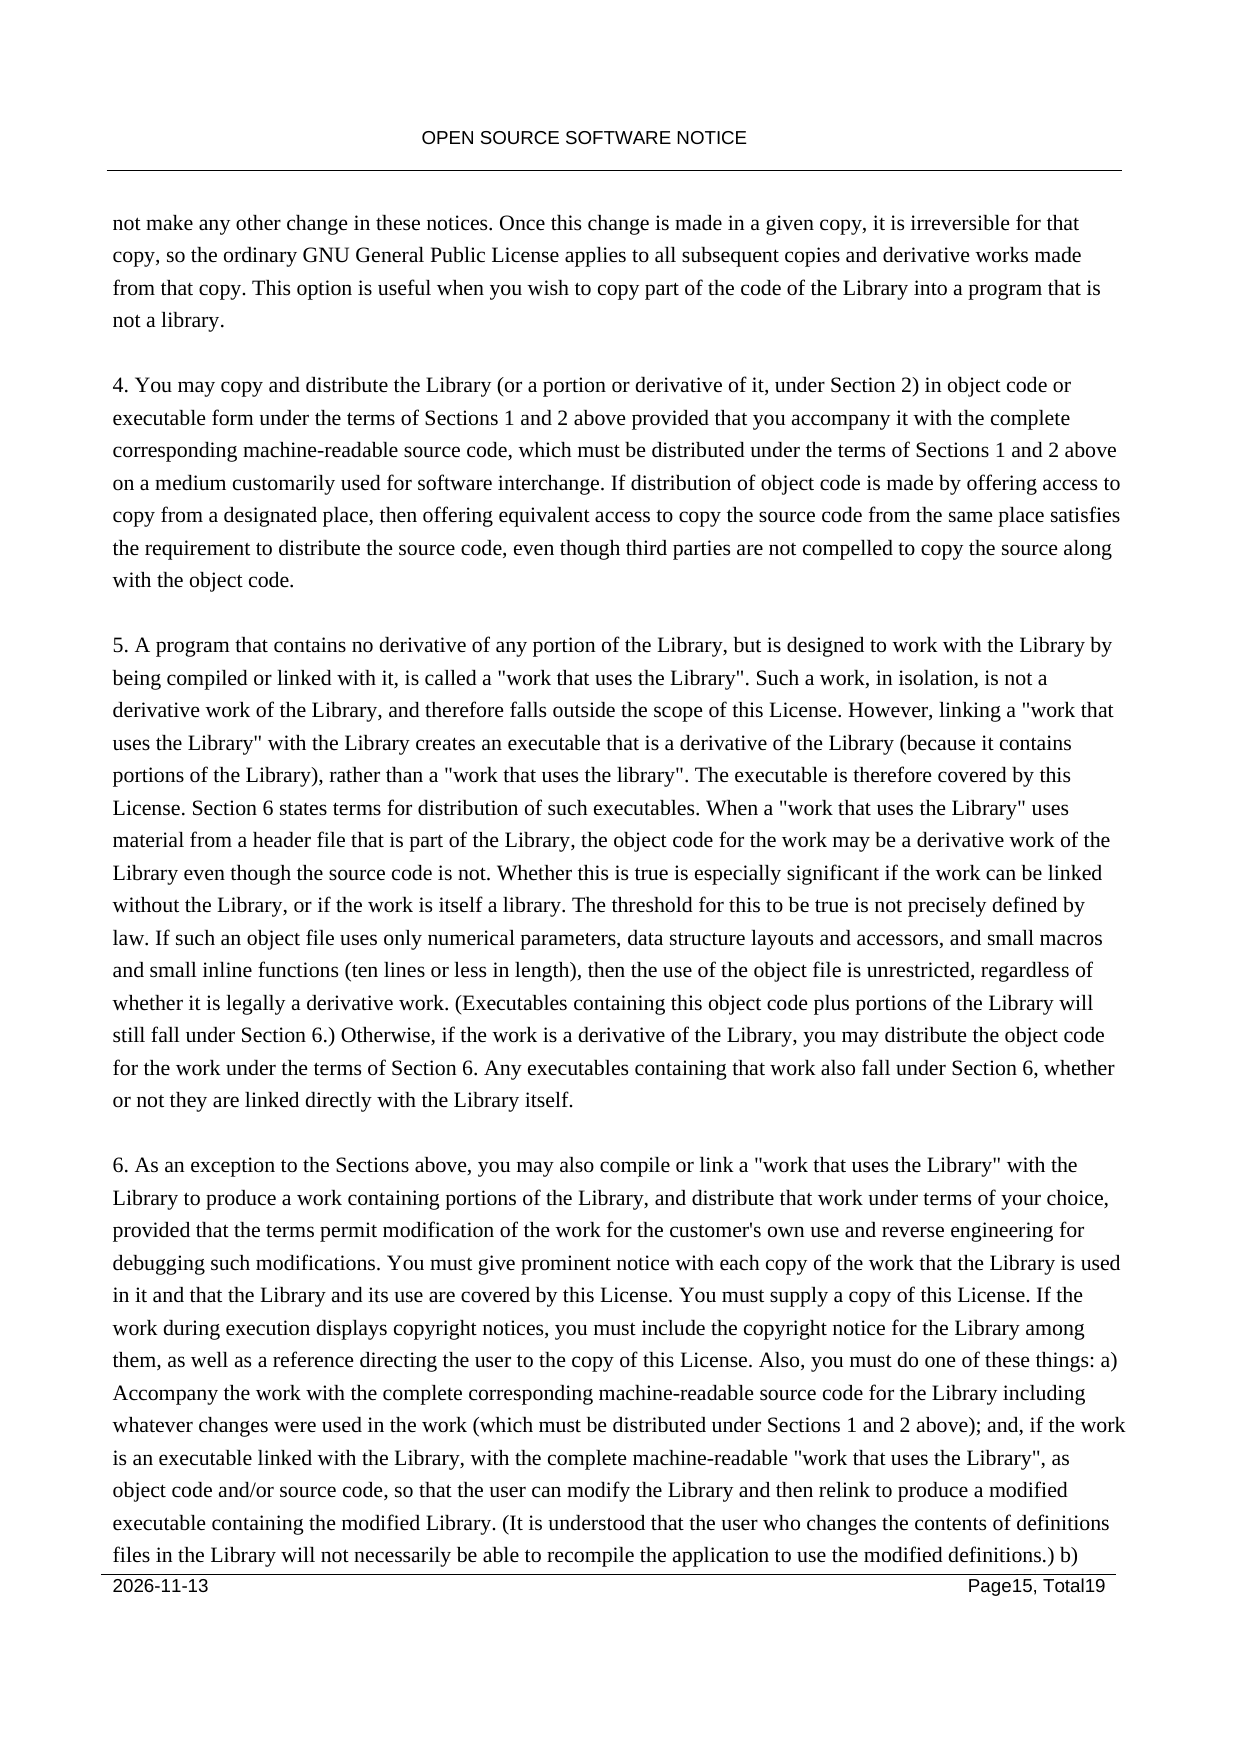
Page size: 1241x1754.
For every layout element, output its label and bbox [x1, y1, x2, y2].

text [112, 206, 1128, 1571]
